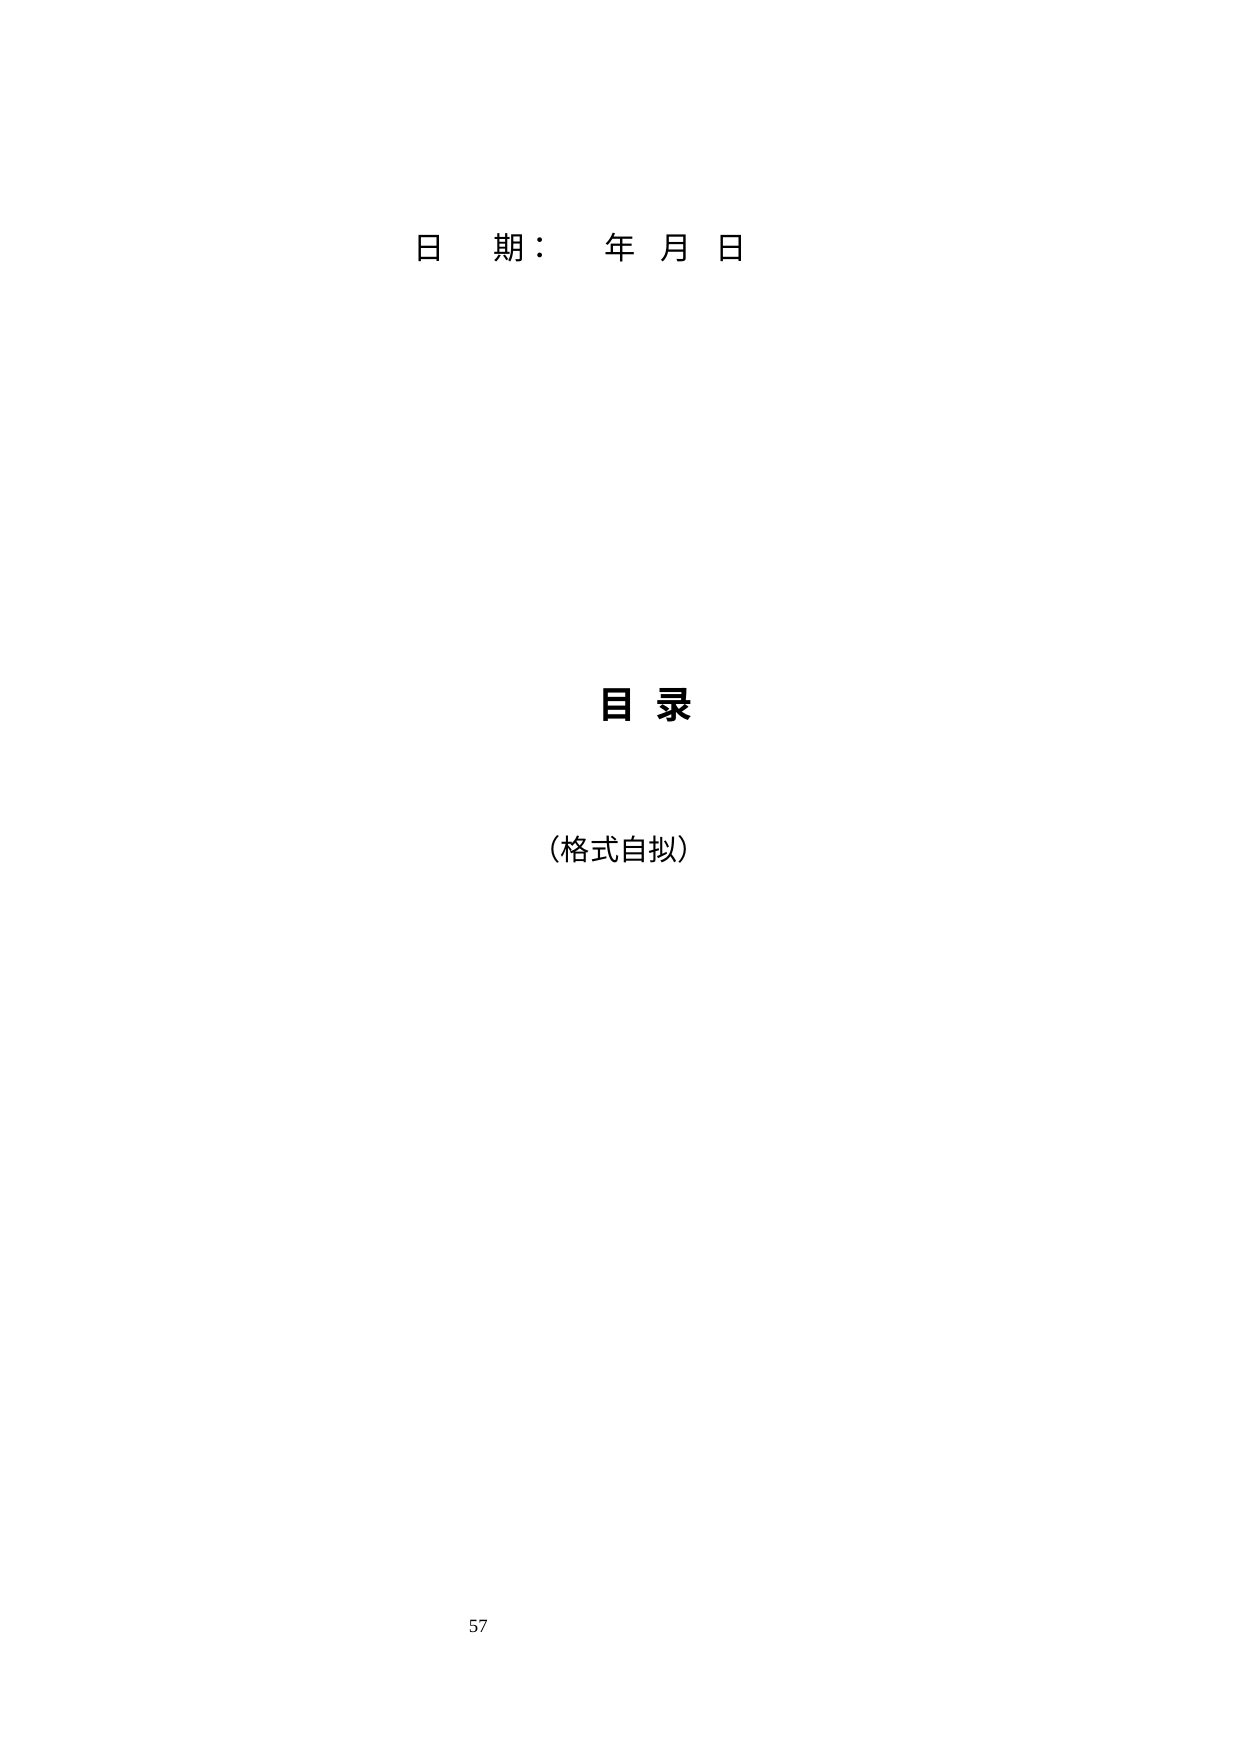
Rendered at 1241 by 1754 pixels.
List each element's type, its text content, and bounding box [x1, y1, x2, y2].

text 日 期： 年 月 日 [148, 214, 1090, 281]
text 目 录 [148, 671, 1100, 737]
text （格式自拟） [148, 816, 1090, 882]
